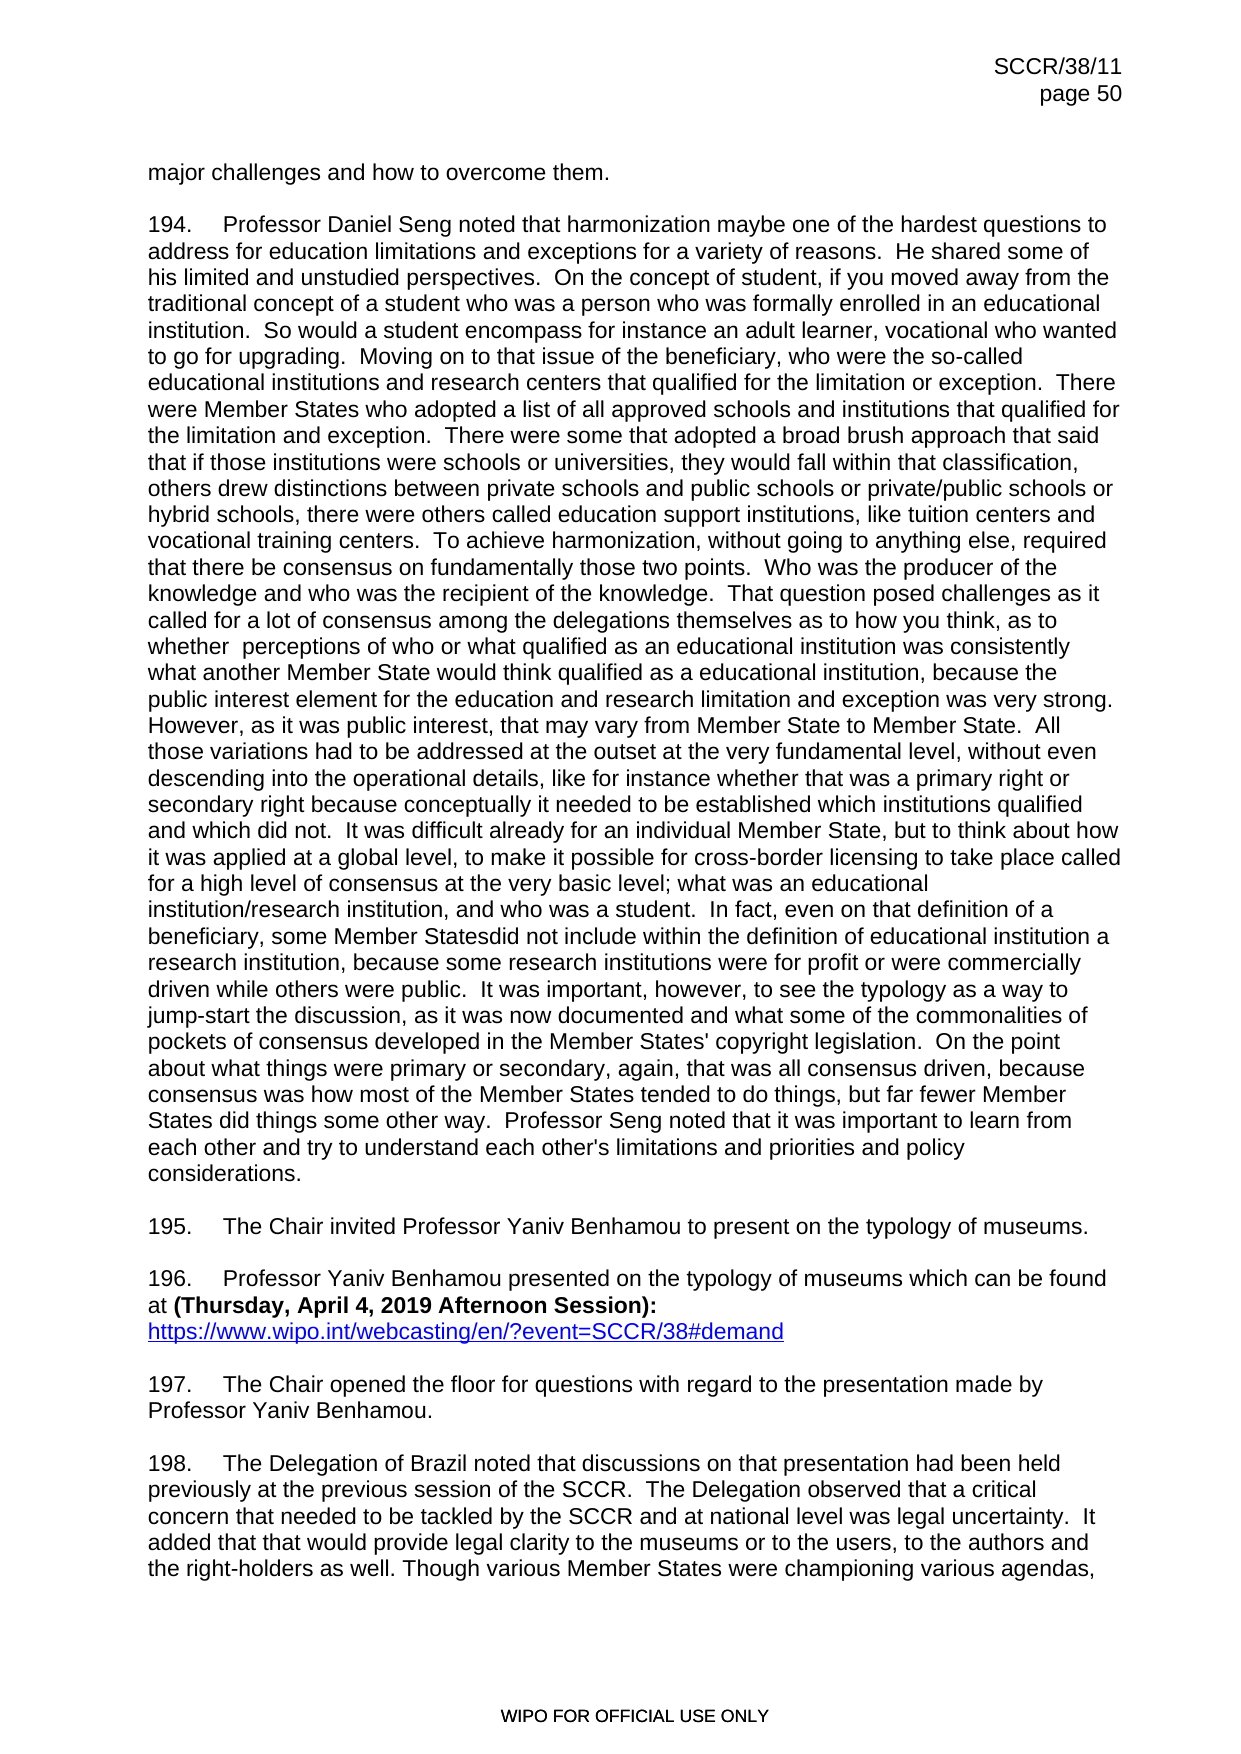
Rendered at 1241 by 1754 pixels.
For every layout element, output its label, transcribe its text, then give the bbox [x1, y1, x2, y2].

list The Chair opened the floor for questions with regard to the presentation made by Professor Yaniv Benhamou. [148, 1371, 1122, 1423]
list The Chair invited Professor Yaniv Benhamou to present on the typology of museums. [148, 1213, 1122, 1239]
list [148, 158, 1122, 185]
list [148, 1450, 1122, 1582]
list https://www.wipo.int/webcasting/en/?event=SCCR/38#demand [148, 1318, 1122, 1344]
list Professor Yaniv Benhamou presented on the typology of museums which can be found at (Thursday, April 4, 2019 Afternoon Session): [148, 1265, 1122, 1318]
list Professor Daniel Seng noted that harmonization maybe one of the hardest questions to address for education limitations and exceptions for a variety of reasons. He shared some of his limited and unstudied perspectives. On the concept of student, if you moved away from the traditional concept of a student who was a person who was formally enrolled in an educational institution. So would a student encompass for instance an adult learner, vocational who wanted to go for upgrading. Moving on to that issue of the beneficiary, who were the so-called educational institutions and research centers that qualified for the limitation or exception. There were Member States who adopted a list of all approved schools and institutions that qualified for the limitation and exception. There were some that adopted a broad brush approach that said that if those institutions were schools or universities, they would fall within that classification, others drew distinctions between private schools and public schools or private/public schools or hybrid schools, there were others called education support institutions, like tuition centers and vocational training centers. To achieve harmonization, without going to anything else, required that there be consensus on fundamentally those two points. Who was the producer of the knowledge and who was the recipient of the knowledge. That question posed challenges as it called for a lot of consensus among the delegations themselves as to how you think, as to whether perceptions of who or what qualified as an educational institution was consistently what another Member State would think qualified as a educational institution, because the public interest element for the education and research limitation and exception was very strong. However, as it was public interest, that may vary from Member State to Member State. All those variations had to be addressed at the outset at the very fundamental level, without even descending into the operational details, like for instance whether that was a primary right or secondary right because conceptually it needed to be established which institutions qualified and which did not. It was difficult already for an individual Member State, but to think about how it was applied at a global level, to make it possible for cross-border licensing to take place called for a high level of consensus at the very basic level; what was an educational institution/research institution, and who was a student. In fact, even on that definition of a beneficiary, some Member Statesdid not include within the definition of educational institution a research institution, because some research institutions were for profit or were commercially driven while others were public. It was important, however, to see the typology as a way to jump-start the discussion, as it was now documented and what some of the commonalities of pockets of consensus developed in the Member States' copyright legislation. On the point about what things were primary or secondary, again, that was all consensus driven, because consensus was how most of the Member States tended to do things, but far fewer Member States did things some other way. Professor Seng noted that it was important to learn from each other and try to understand each other's limitations and priorities and policy considerations. [148, 211, 1122, 1186]
